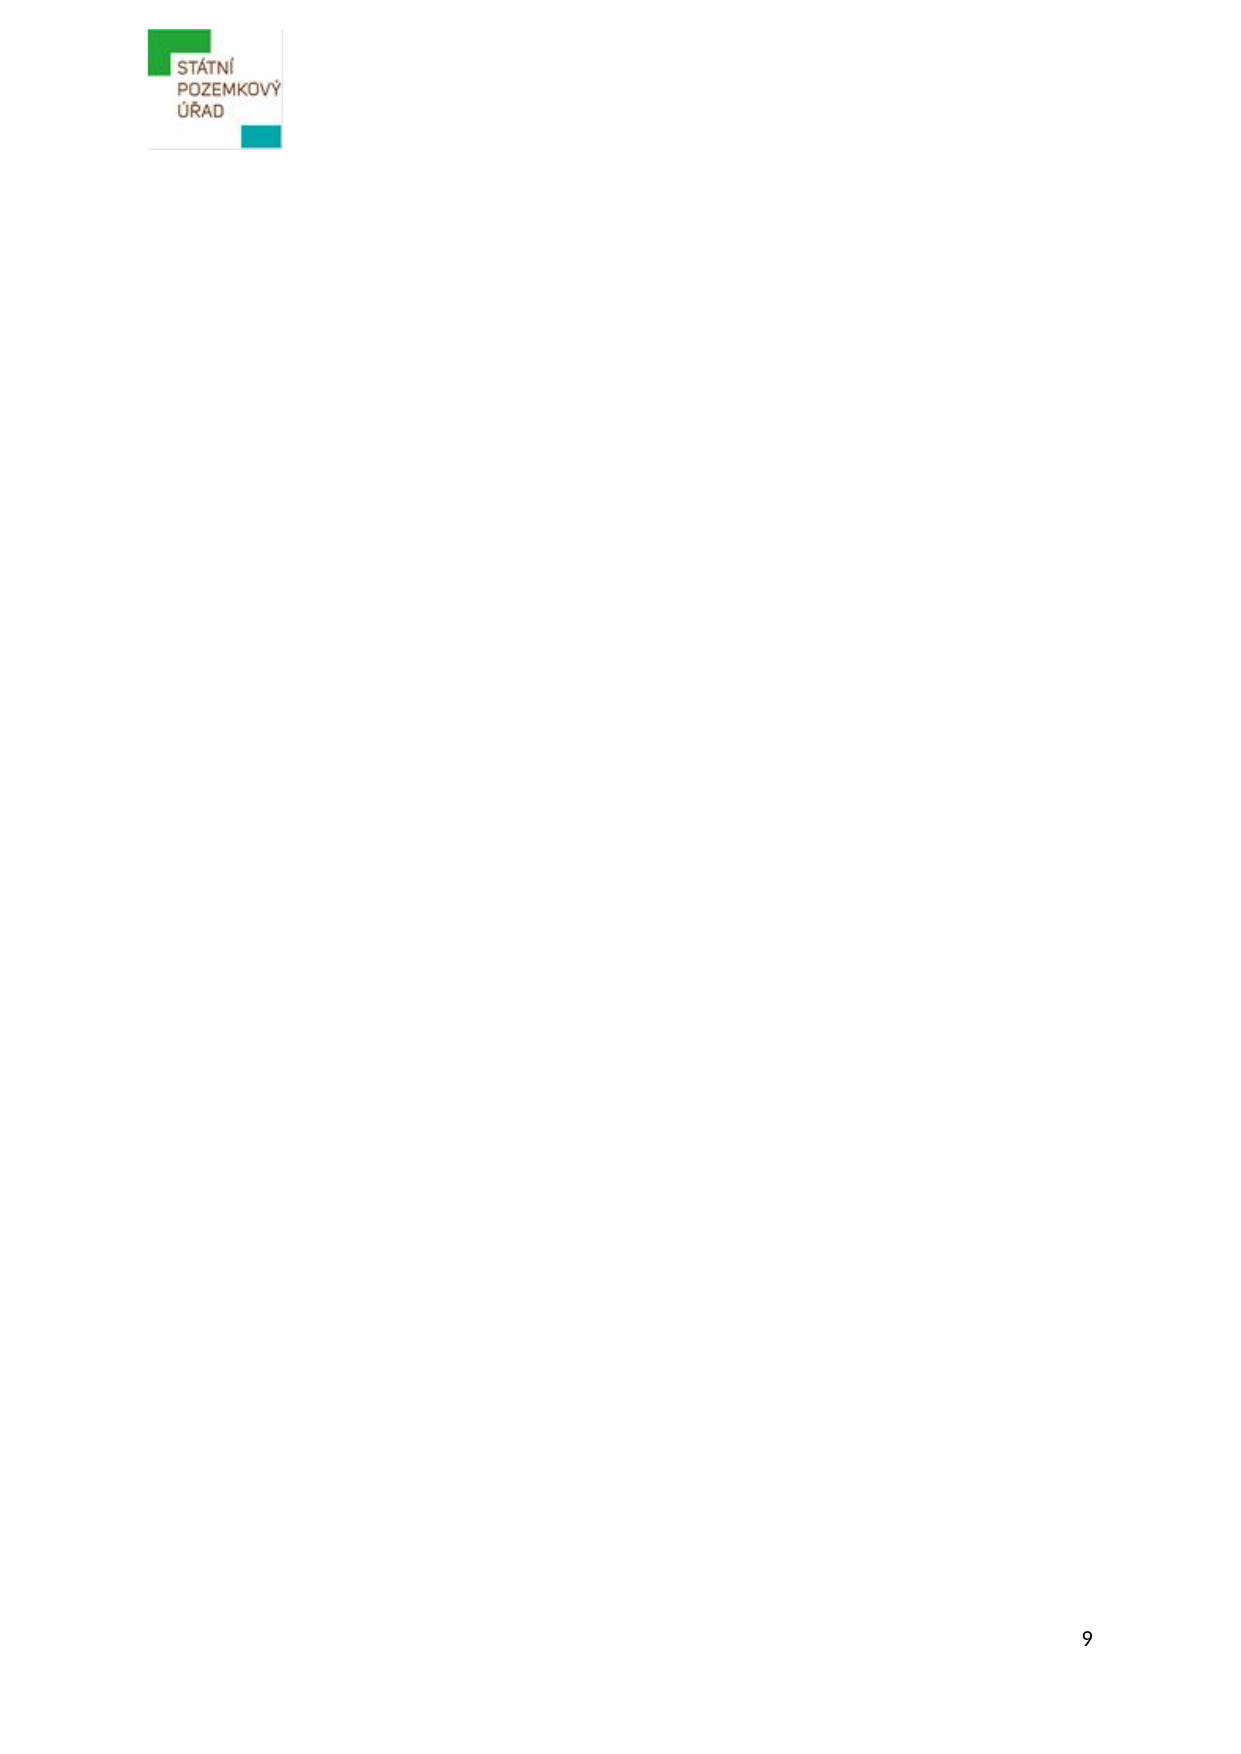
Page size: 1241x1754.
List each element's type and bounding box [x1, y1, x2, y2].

picture [147, 29, 284, 151]
